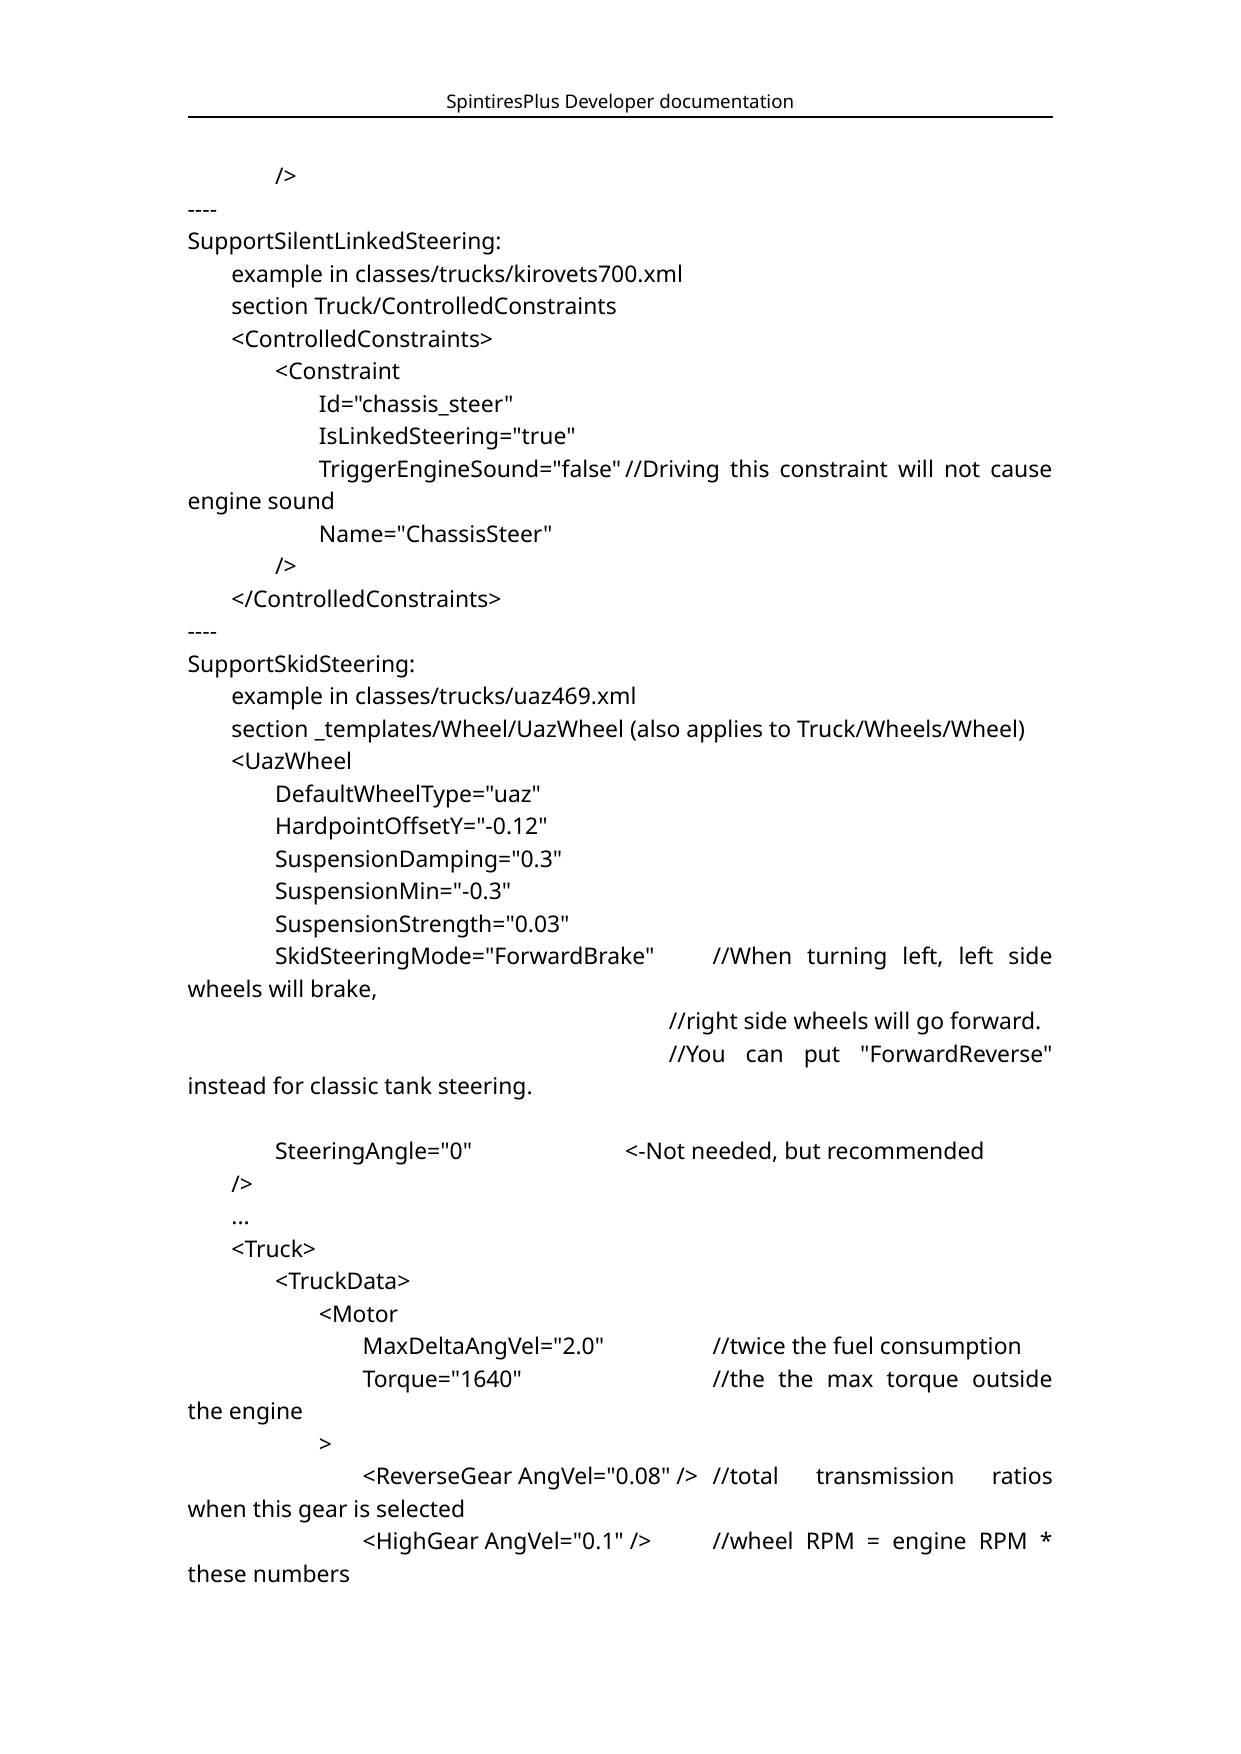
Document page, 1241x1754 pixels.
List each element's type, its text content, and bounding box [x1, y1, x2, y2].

text <Truck> [187, 1232, 1053, 1265]
text <Motor [187, 1297, 1053, 1330]
text SuspensionMin="-0.3" [187, 875, 1053, 907]
text section _templates/Wheel/UazWheel (also applies to Truck/Wheels/Wheel) [187, 712, 1053, 745]
text SteeringAngle="0" <-Not needed, but recommended [187, 1135, 1053, 1167]
text HardpointOffsetY="-0.12" [187, 810, 1053, 842]
text section Truck/ControlledConstraints [187, 290, 1053, 322]
text /> [187, 550, 1053, 582]
text Id="chassis_steer" [187, 387, 1053, 420]
text ---- [187, 192, 1053, 225]
text Torque="1640" //the the max torque outside the engine [187, 1362, 1053, 1427]
text //right side wheels will go forward. [187, 1005, 1053, 1037]
text TriggerEngineSound="false" //Driving this constraint will not cause engine sound [187, 452, 1053, 517]
text ---- [187, 615, 1053, 647]
text <ReverseGear AngVel="0.08" /> //total transmission ratios when this gear is selected [187, 1460, 1053, 1525]
text <UazWheel [187, 745, 1053, 777]
text example in classes/trucks/kirovets700.xml [187, 257, 1053, 290]
text > [187, 1427, 1053, 1460]
text <Constraint [187, 355, 1053, 387]
text <HighGear AngVel="0.1" /> //wheel RPM = engine RPM * these numbers [187, 1525, 1053, 1590]
text ... [187, 1200, 1053, 1232]
text </ControlledConstraints> [187, 582, 1053, 615]
text /> [187, 1167, 1053, 1200]
text MaxDeltaAngVel="2.0" //twice the fuel consumption [187, 1330, 1053, 1362]
text <ControlledConstraints> [187, 322, 1053, 355]
text Name="ChassisSteer" [187, 517, 1053, 550]
text SkidSteeringMode="ForwardBrake" //When turning left, left side wheels will brake, [187, 940, 1053, 1005]
text SupportSkidSteering: [187, 647, 1053, 680]
text IsLinkedSteering="true" [187, 420, 1053, 452]
text SupportSilentLinkedSteering: [187, 225, 1053, 257]
text SuspensionDamping="0.3" [187, 842, 1053, 875]
text //You can put "ForwardReverse" instead for classic tank steering. [187, 1037, 1053, 1102]
text SuspensionStrength="0.03" [187, 907, 1053, 940]
text /> [187, 160, 1053, 192]
text DefaultWheelType="uaz" [187, 777, 1053, 810]
text <TruckData> [187, 1265, 1053, 1297]
text example in classes/trucks/uaz469.xml [187, 680, 1053, 712]
